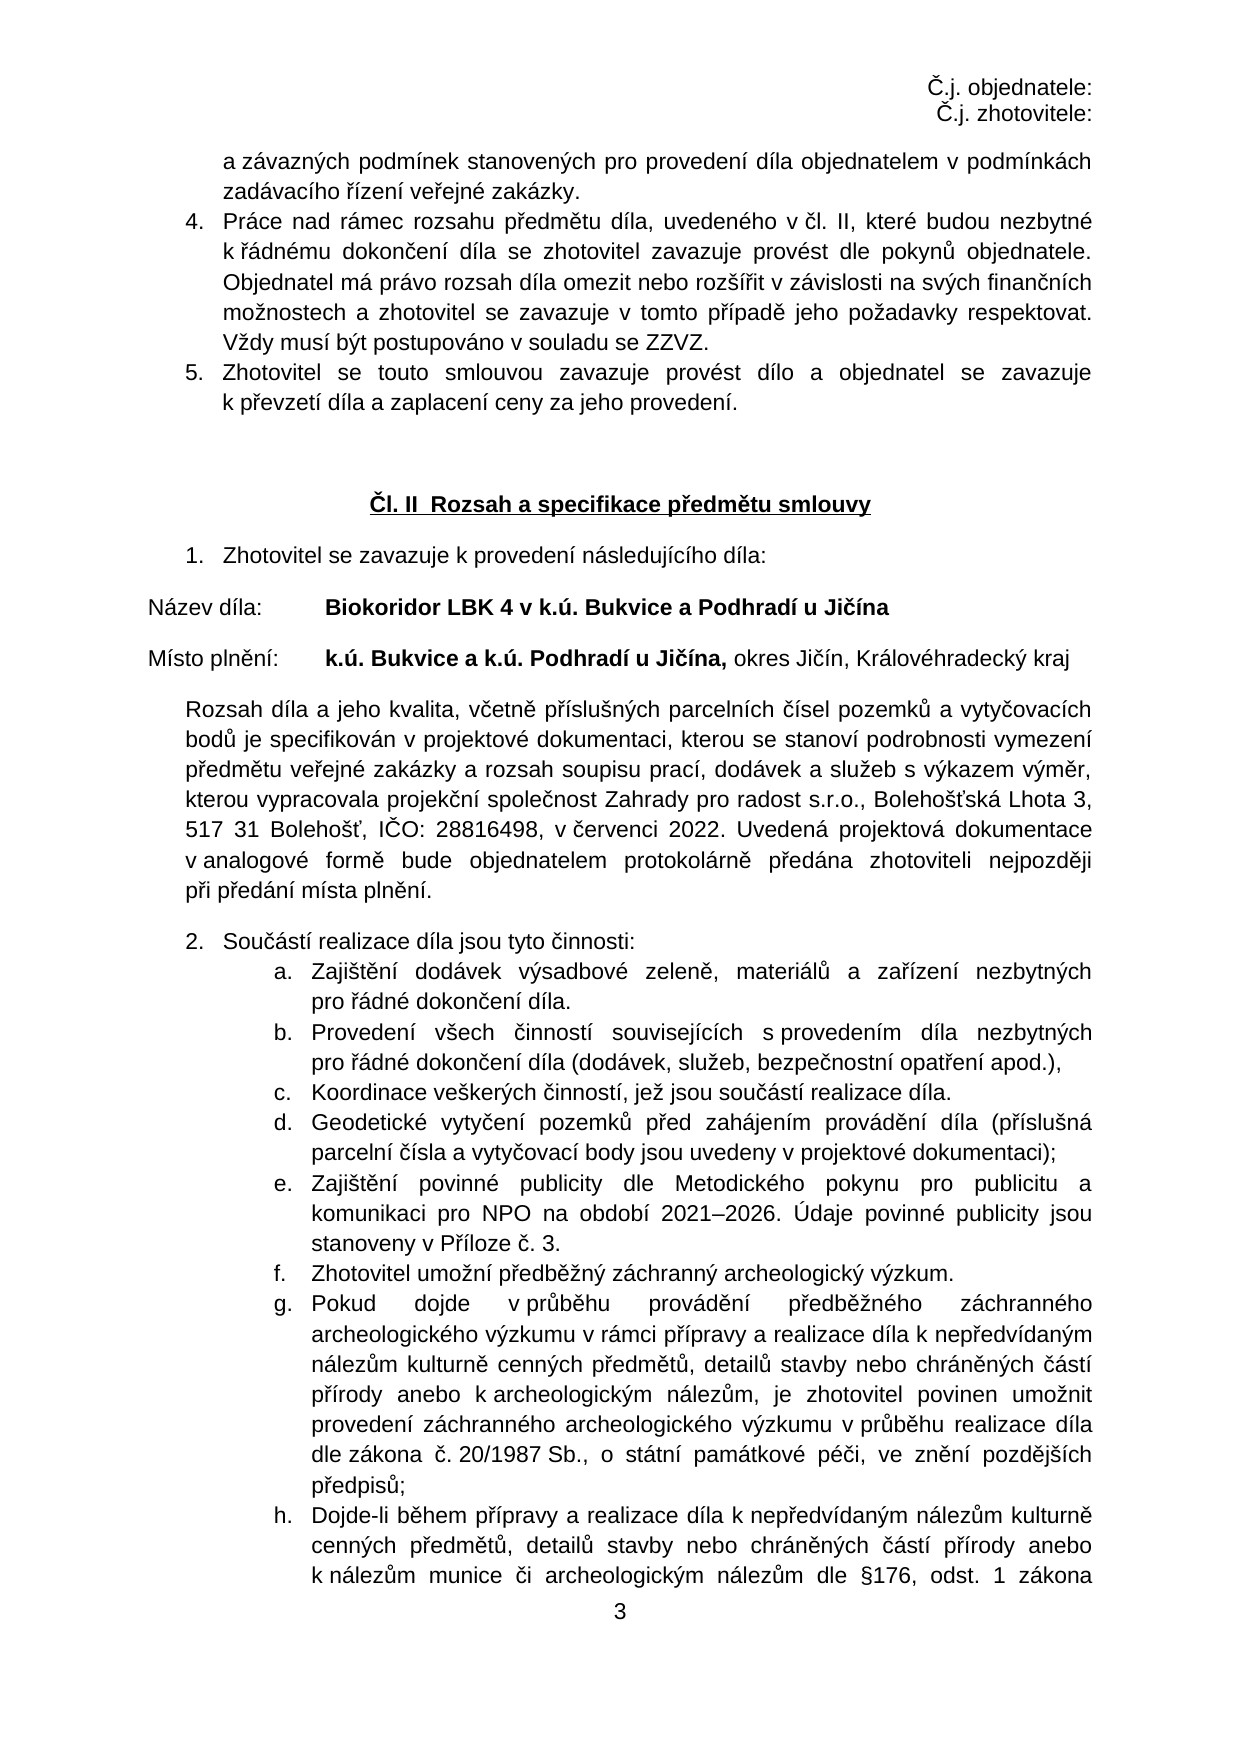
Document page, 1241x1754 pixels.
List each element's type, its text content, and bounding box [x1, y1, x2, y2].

list Zajištění dodávek výsadbové zeleně, materiálů a zařízení nezbytných pro řádné dokončení díla. [274, 958, 1093, 1014]
list Zhotovitel se touto smlouvou zavazuje provést dílo a objednatel se zavazuje k převzetí díla a zaplacení ceny za jeho provedení. [185, 359, 1093, 416]
text Místo plnění: k.ú. Bukvice a k.ú. Podhradí u Jičína, okres Jičín, Královéhradecký kraj [148, 644, 1093, 671]
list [185, 148, 1093, 204]
list Koordinace veškerých činností, jež jsou součástí realizace díla. [274, 1079, 1093, 1105]
text Čl. II Rozsah a specifikace předmětu smlouvy [148, 491, 1093, 518]
list Geodetické vytyčení pozemků před zahájením provádění díla (příslušná parcelní čísla a vytyčovací body jsou uvedeny v projektové dokumentaci); [274, 1109, 1093, 1166]
list Pokud dojde v průběhu provádění předběžného záchranného archeologického výzkumu v rámci přípravy a realizace díla k nepředvídaným nálezům kulturně cenných předmětů, detailů stavby nebo chráněných částí přírody anebo k archeologickým nálezům, je zhotovitel povinen umožnit provedení záchranného archeologického výzkumu v průběhu realizace díla dle zákona č. 20/1987 Sb., o státní památkové péči, ve znění pozdějších předpisů; [274, 1290, 1093, 1498]
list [274, 1502, 1093, 1588]
text Rozsah díla a jeho kvalita, včetně příslušných parcelních čísel pozemků a vytyčovacích bodů je specifikován v projektové dokumentaci, kterou se stanoví podrobnosti vymezení předmětu veřejné zakázky a rozsah soupisu prací, dodávek a služeb s výkazem výměr, kterou vypracovala projekční společnost Zahrady pro radost s.r.o., Bolehošťská Lhota 3, 517 31 Bolehošť, IČO: 28816498, v červenci 2022. Uvedená projektová dokumentace v analogové formě bude objednatelem protokolárně předána zhotoviteli nejpozději při předání místa plnění. [185, 696, 1093, 903]
list Zhotovitel umožní předběžný záchranný archeologický výzkum. [274, 1260, 1093, 1286]
list Práce nad rámec rozsahu předmětu díla, uvedeného v čl. II, které budou nezbytné k řádnému dokončení díla se zhotovitel zavazuje provést dle pokynů objednatele. Objednatel má právo rozsah díla omezit nebo rozšířit v závislosti na svých finančních možnostech a zhotovitel se zavazuje v tomto případě jeho požadavky respektovat. Vždy musí být postupováno v souladu se ZZVZ. [185, 208, 1093, 355]
list Provedení všech činností souvisejících s provedením díla nezbytných pro řádné dokončení díla (dodávek, služeb, bezpečnostní opatření apod.), [274, 1018, 1093, 1075]
list Zhotovitel se zavazuje k provedení následujícího díla: [185, 542, 1093, 569]
list Zajištění povinné publicity dle Metodického pokynu pro publicitu a komunikaci pro NPO na období 2021–2026. Údaje povinné publicity jsou stanoveny v Příloze č. 3. [274, 1169, 1093, 1256]
text Název díla: Biokoridor LBK 4 v k.ú. Bukvice a Podhradí u Jičína [148, 593, 1093, 620]
list Součástí realizace díla jsou tyto činnosti: [185, 928, 1093, 954]
